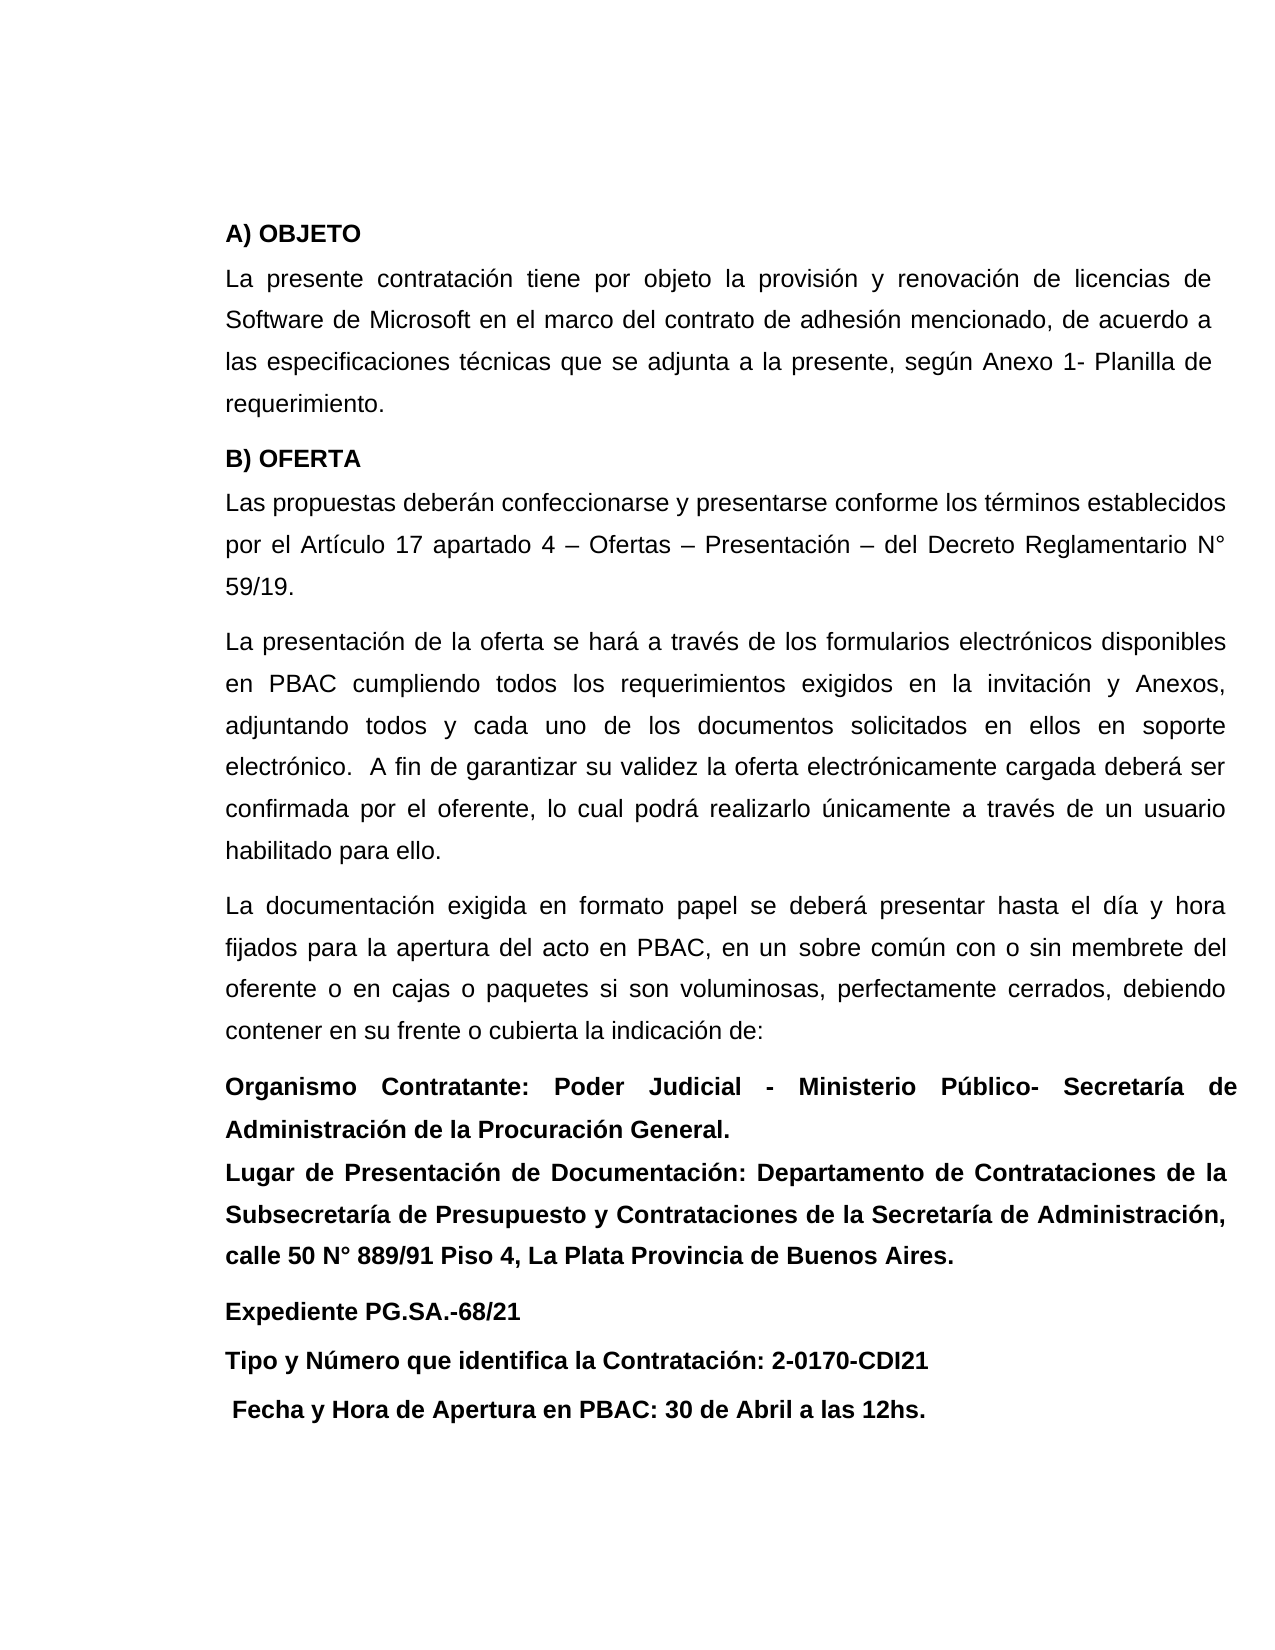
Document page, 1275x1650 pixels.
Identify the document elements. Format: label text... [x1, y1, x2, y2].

text La documentación exigida en formato papel se deberá presentar hasta el día y hora fijados para la apertura del acto en PBAC, en un sobre común con o sin membrete del oferente o en cajas o paquetes si son voluminosas, perfectamente cerrados, debiendo contener en su frente o cubierta la indicación de: [225, 891, 1228, 1045]
text La presentación de la oferta se hará a través de los formularios electrónicos disponibles en PBAC cumpliendo todos los requerimientos exigidos en la invitación y Anexos, adjuntando todos y cada uno de los documentos solicitados en ellos en soporte electrónico. A fin de garantizar su validez la oferta electrónicamente cargada deberá ser confirmada por el oferente, lo cual podrá realizarlo únicamente a través de un usuario habilitado para ello. [225, 627, 1228, 864]
list Tipo y Número que identifica la Contratación: 2-0170-CDI21 [225, 1346, 1238, 1375]
text Las propuestas deberán confeccionarse y presentarse conforme los términos establecidos por el Artículo 17 apartado 4 – Ofertas – Presentación – del Decreto Reglamentario N° 59/19. [225, 488, 1228, 601]
list OFERTA [225, 444, 1228, 473]
list Expediente PG.SA.-68/21 [225, 1297, 1238, 1326]
list Fecha y Hora de Apertura en PBAC: 30 de Abril a las 12hs. [225, 1396, 1238, 1424]
text Lugar de Presentación de Documentación: Departamento de Contrataciones de la Subsecretaría de Presupuesto y Contrataciones de la Secretaría de Administración, calle 50 N° 889/91 Piso 4, La Plata Provincia de Buenos Aires. [225, 1158, 1228, 1270]
list Organismo Contratante: Poder Judicial - Ministerio Público- Secretaría de Administración de la Procuración General. [225, 1072, 1238, 1143]
text La presente contratación tiene por objeto la provisión y renovación de licencias de Software de Microsoft en el marco del contrato de adhesión mencionado, de acuerdo a las especificaciones técnicas que se adjunta a la presente, según Anexo 1- Planilla de requerimiento. [225, 264, 1214, 417]
list OBJETO [225, 219, 1228, 248]
